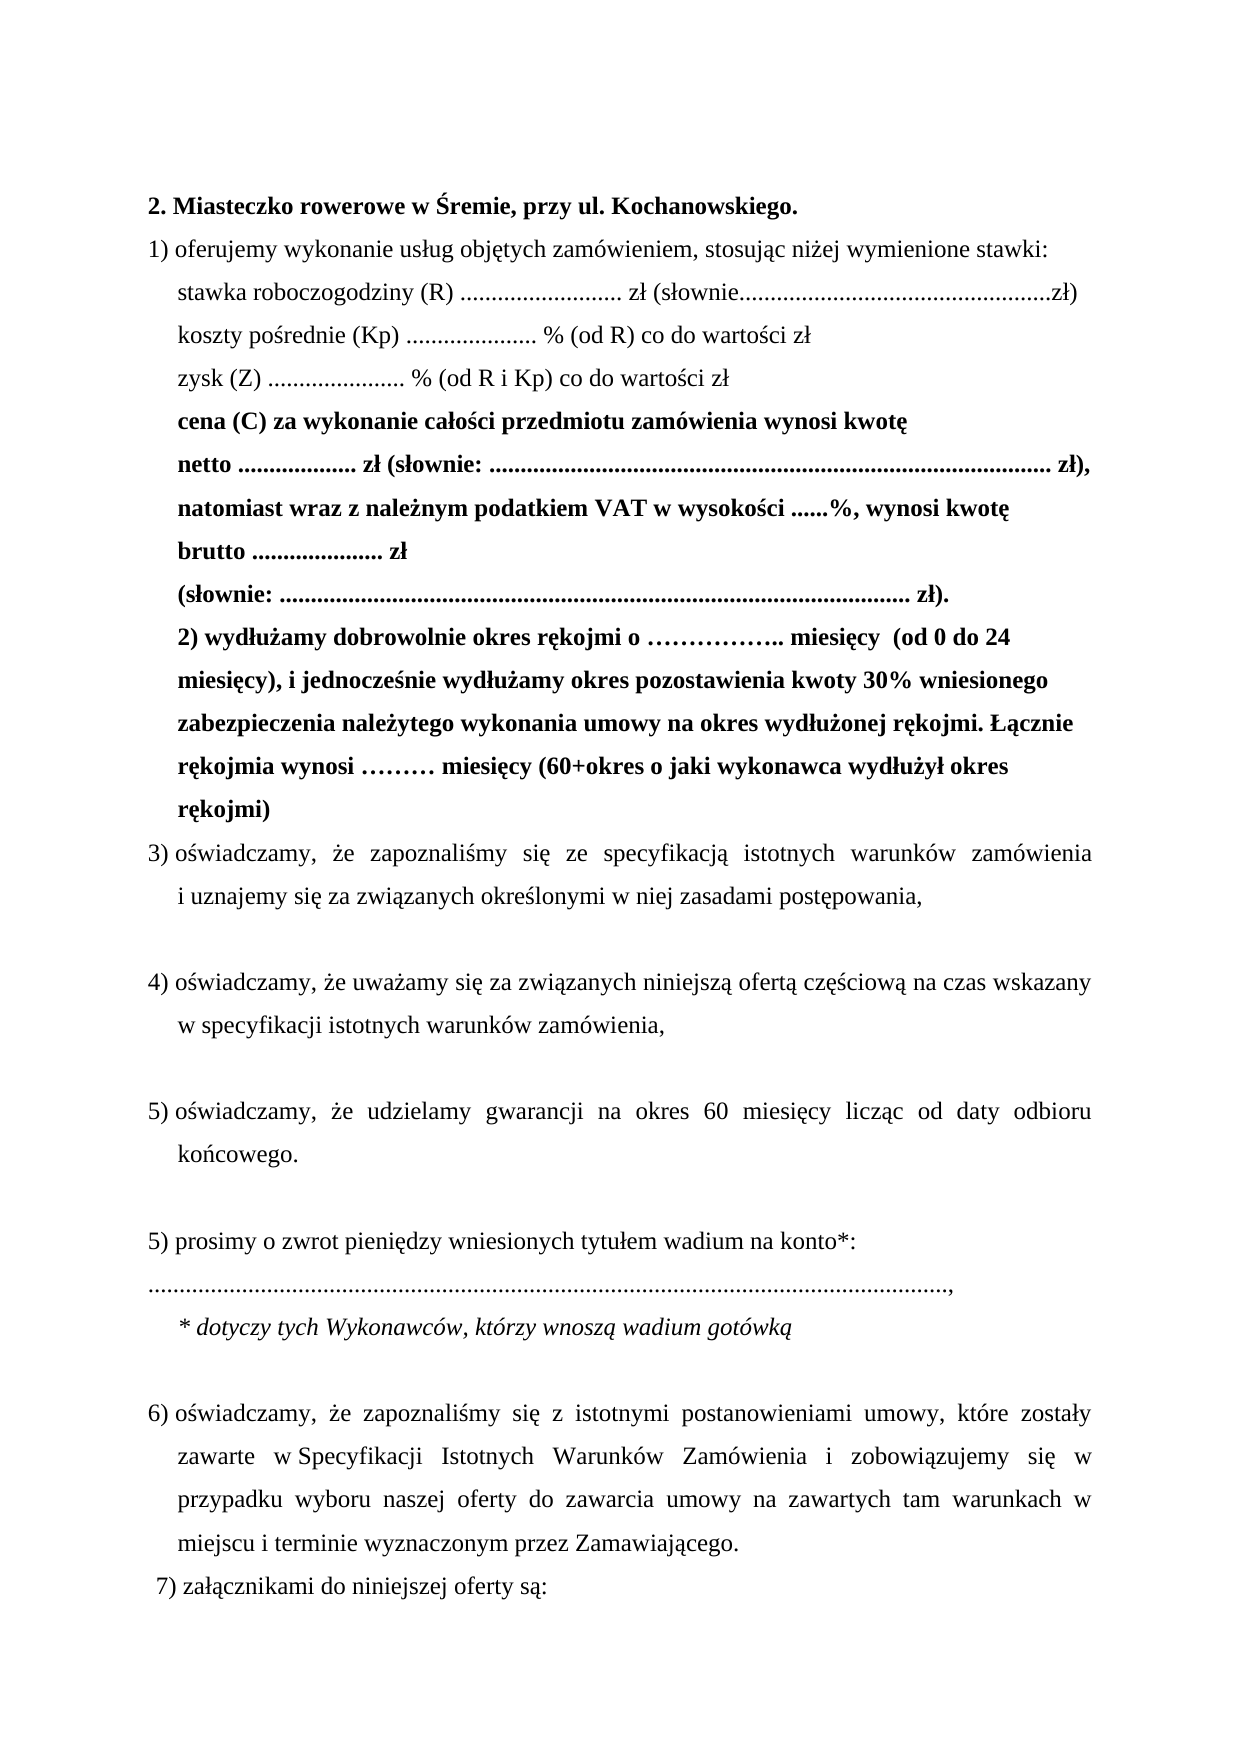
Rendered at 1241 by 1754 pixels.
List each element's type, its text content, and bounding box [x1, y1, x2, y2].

text 6) oświadczamy, że zapoznaliśmy się z istotnymi postanowieniami umowy, które zostały zawarte w Specyfikacji Istotnych Warunków Zamówienia i zobowiązujemy się w przypadku wyboru naszej oferty do zawarcia umowy na zawartych tam warunkach w miejscu i terminie wyznaczonym przez Zamawiającego. [148, 1398, 1093, 1556]
text * dotyczy tych Wykonawców, którzy wnoszą wadium gotówką [177, 1312, 1093, 1341]
text cena (C) za wykonanie całości przedmiotu zamówienia wynosi kwotę netto ................... zł (słownie: .......................................................................................... zł), natomiast wraz z należnym podatkiem VAT w wysokości ......%, wynosi kwotę brutto ..................... zł (słownie: ..................................................................................................... zł). [177, 406, 1093, 608]
text 5) oświadczamy, że udzielamy gwarancji na okres 60 miesięcy licząc od daty odbioru końcowego. [148, 1096, 1093, 1168]
text 5) prosimy o zwrot pieniędzy wniesionych tytułem wadium na konto*: [148, 1226, 1093, 1254]
text 4) oświadczamy, że uważamy się za związanych niniejszą ofertą częściową na czas wskazany w specyfikacji istotnych warunków zamówienia, [148, 967, 1093, 1039]
text 7) załącznikami do niniejszej oferty są: [156, 1571, 1093, 1599]
text koszty pośrednie (Kp) ..................... % (od R) co do wartości zł [177, 320, 1093, 349]
text 1) oferujemy wykonanie usług objętych zamówieniem, stosując niżej wymienione stawki: [148, 234, 1093, 263]
text zysk (Z) ...................... % (od R i Kp) co do wartości zł [177, 363, 1093, 392]
text 3) oświadczamy, że zapoznaliśmy się ze specyfikacją istotnych warunków zamówienia i uznajemy się za związanych określonymi w niej zasadami postępowania, [148, 838, 1093, 909]
text 2) wydłużamy dobrowolnie okres rękojmi o …………….. miesięcy (od 0 do 24 miesięcy), i jednocześnie wydłużamy okres pozostawienia kwoty 30% wniesionego zabezpieczenia należytego wykonania umowy na okres wydłużonej rękojmi. Łącznie rękojmia wynosi ……… miesięcy (60+okres o jaki wykonawca wydłużył okres rękojmi) [177, 622, 1093, 823]
text 2. Miasteczko rowerowe w Śremie, przy ul. Kochanowskiego. [148, 191, 1093, 219]
text stawka roboczogodziny (R) .......................... zł (słownie..................................................zł) [177, 277, 1093, 306]
text ................................................................................................................................, [148, 1269, 1093, 1298]
